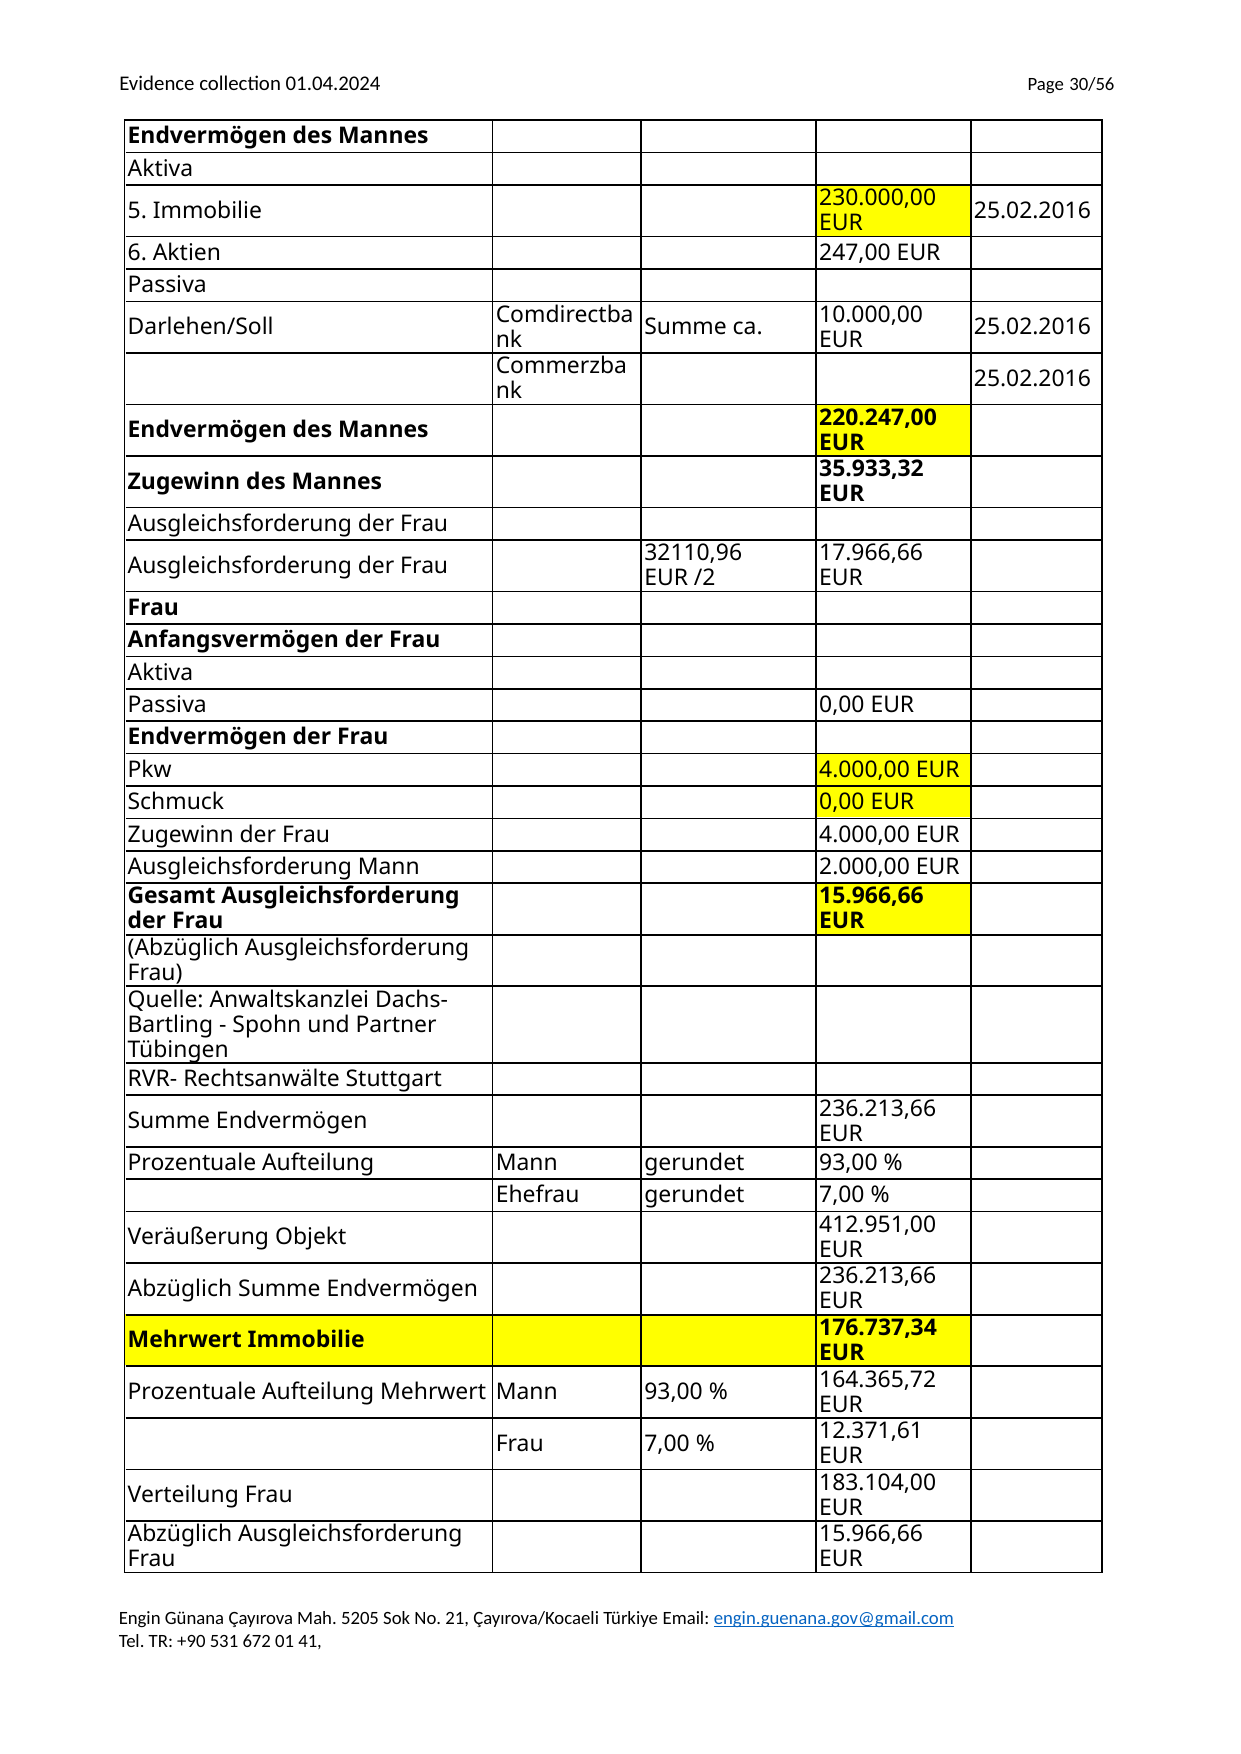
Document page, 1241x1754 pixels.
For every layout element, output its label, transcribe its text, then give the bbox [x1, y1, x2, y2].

table_cell [642, 1212, 815, 1262]
table_cell [493, 1264, 640, 1314]
table_cell [972, 592, 1101, 623]
table_cell [493, 884, 640, 934]
table_cell Ausgleichsforderung der Frau [125, 508, 492, 539]
table_cell [642, 508, 815, 539]
table_cell [817, 121, 970, 152]
table_cell [972, 1064, 1101, 1094]
table_cell [972, 121, 1101, 152]
table_cell [972, 819, 1101, 850]
table_cell [642, 690, 815, 720]
table_cell [493, 936, 640, 985]
table_cell [493, 457, 640, 507]
table_cell Commerzbank [493, 354, 640, 404]
table_cell [493, 1316, 640, 1365]
table_cell Frau [125, 592, 492, 623]
table_cell 35.933,32 EUR [817, 457, 970, 507]
table_cell 412.951,00 EUR [817, 1212, 970, 1262]
table_cell 17.966,66 EUR [817, 541, 970, 591]
table_cell Darlehen/Soll [125, 302, 492, 352]
table_cell [972, 1180, 1101, 1211]
table_cell gerundet [642, 1148, 815, 1178]
table_cell [642, 405, 815, 455]
table_cell [125, 353, 492, 404]
table_cell [493, 987, 640, 1062]
table_cell [642, 592, 815, 623]
table_cell [125, 1179, 492, 1211]
table_cell [642, 1064, 815, 1094]
table_cell 236.213,66 EUR [817, 1096, 970, 1146]
table_cell [972, 690, 1101, 720]
table_cell 2.000,00 EUR [817, 852, 970, 882]
table_cell [972, 1096, 1101, 1146]
table_cell Prozentuale Aufteilung [125, 1147, 492, 1178]
table_cell [972, 754, 1101, 785]
table_cell 10.000,00 EUR [817, 302, 970, 352]
table_cell [642, 270, 815, 301]
table_cell [493, 819, 640, 850]
table_cell 5. Immobilie [125, 185, 492, 236]
table_cell [642, 819, 815, 850]
table_cell [642, 754, 815, 785]
table_cell Endvermögen des Mannes [125, 405, 492, 455]
table_cell Zugewinn des Mannes [125, 456, 492, 507]
table_cell 15.966,66 EUR [817, 1522, 970, 1572]
table_cell [972, 787, 1101, 817]
table_cell [972, 987, 1101, 1062]
table_cell [972, 457, 1101, 507]
table_cell [642, 457, 815, 507]
table_cell [972, 1264, 1101, 1314]
table_cell Frau [493, 1419, 640, 1468]
table_cell [493, 153, 640, 184]
table_cell 93,00 % [642, 1367, 815, 1417]
table_cell [972, 1522, 1101, 1572]
table_cell Quelle: Anwaltskanzlei Dachs-Bartling - Spohn und Partner Tübingen [125, 986, 492, 1062]
table_cell [972, 1316, 1101, 1365]
table_cell Summe Endvermögen [125, 1095, 492, 1146]
table_cell [642, 987, 815, 1062]
table_cell Gesamt Ausgleichsforderung der Frau [125, 883, 492, 934]
table_cell 230.000,00 EUR [817, 186, 970, 236]
table_cell [493, 121, 640, 152]
table_cell Endvermögen des Mannes [125, 121, 492, 152]
table_cell 7,00 % [642, 1419, 815, 1468]
table_cell [642, 354, 815, 404]
table_cell 6. Aktien [125, 237, 492, 268]
table_cell Endvermögen der Frau [125, 721, 492, 753]
table_cell [493, 541, 640, 591]
table_cell [972, 657, 1101, 688]
table_cell 25.02.2016 [972, 186, 1101, 236]
table_cell [642, 1470, 815, 1520]
table_cell [493, 592, 640, 623]
table_cell 15.966,66 EUR [817, 884, 970, 934]
table_cell 176.737,34 EUR [817, 1316, 970, 1365]
table_cell [817, 657, 970, 688]
table_cell Prozentuale Aufteilung Mehrwert [125, 1366, 492, 1417]
table_cell [972, 270, 1101, 301]
table_cell (Abzüglich Ausgleichsforderung Frau) [125, 935, 492, 985]
table_cell Ausgleichsforderung der Frau [125, 540, 492, 591]
table_cell [642, 936, 815, 985]
table_cell [493, 186, 640, 236]
table_cell Verteilung Frau [125, 1470, 492, 1520]
table_cell 183.104,00 EUR [817, 1470, 970, 1520]
table_cell [493, 754, 640, 785]
table_cell 236.213,66 EUR [817, 1264, 970, 1314]
table_cell 4.000,00 EUR [817, 819, 970, 850]
table_cell 0,00 EUR [817, 690, 970, 720]
table_cell Veräußerung Objekt [125, 1212, 492, 1262]
table_cell Schmuck [125, 786, 492, 817]
table_cell [493, 405, 640, 455]
table_cell 164.365,72 EUR [817, 1367, 970, 1417]
table_cell gerundet [642, 1180, 815, 1211]
table_cell Passiva [125, 689, 492, 720]
table_cell [493, 1522, 640, 1572]
table_cell 247,00 EUR [817, 237, 970, 268]
table_cell [493, 690, 640, 720]
table_cell [817, 987, 970, 1062]
table_cell Mehrwert Immobilie [125, 1315, 492, 1365]
table_cell 93,00 % [817, 1148, 970, 1178]
table_cell [817, 270, 970, 301]
table_cell [972, 1148, 1101, 1178]
table_cell [817, 722, 970, 753]
table_cell Abzüglich Ausgleichsforderung Frau [125, 1521, 492, 1572]
table_cell [972, 508, 1101, 539]
table_cell [972, 936, 1101, 985]
table_cell [493, 270, 640, 301]
table_cell [642, 852, 815, 882]
table_cell RVR- Rechtsanwälte Stuttgart [125, 1063, 492, 1094]
table_cell 32110,96 EUR /2 [642, 541, 815, 591]
table_cell [493, 508, 640, 539]
table_cell [642, 153, 815, 184]
table_cell [642, 1096, 815, 1146]
table_cell [817, 508, 970, 539]
table_cell [972, 625, 1101, 656]
table_cell Summe ca. [642, 302, 815, 352]
table_cell [642, 1316, 815, 1365]
table_cell Zugewinn der Frau [125, 819, 492, 850]
table_cell Anfangsvermögen der Frau [125, 624, 492, 656]
table_cell Pkw [125, 754, 492, 785]
table_cell [642, 657, 815, 688]
table_cell [125, 1418, 492, 1468]
table_cell [493, 852, 640, 882]
table_cell Aktiva [125, 153, 492, 184]
table_cell Ehefrau [493, 1180, 640, 1211]
table_cell [493, 657, 640, 688]
table_cell [493, 625, 640, 656]
table_cell [972, 1419, 1101, 1468]
table_cell [493, 1212, 640, 1262]
table_cell [642, 787, 815, 817]
table_cell [972, 1212, 1101, 1262]
table_cell [817, 1064, 970, 1094]
table_cell Comdirectbank [493, 302, 640, 352]
table_cell [642, 121, 815, 152]
table_cell Aktiva [125, 657, 492, 688]
table_cell 0,00 EUR [817, 787, 970, 817]
table_cell [972, 153, 1101, 184]
table_cell [493, 237, 640, 268]
table_cell 25.02.2016 [972, 354, 1101, 404]
table_cell Passiva [125, 269, 492, 301]
table_cell [817, 936, 970, 985]
table_cell [642, 625, 815, 656]
table_cell [493, 1064, 640, 1094]
table_cell [642, 722, 815, 753]
table_cell 12.371,61 EUR [817, 1419, 970, 1468]
table_cell 4.000,00 EUR [817, 754, 970, 785]
table_cell [493, 1096, 640, 1146]
table_cell [817, 592, 970, 623]
table_cell [972, 1367, 1101, 1417]
table_cell 25.02.2016 [972, 302, 1101, 352]
table_cell [642, 884, 815, 934]
table_cell [972, 405, 1101, 455]
table_cell Ausgleichsforderung Mann [125, 851, 492, 882]
table_cell [642, 1264, 815, 1314]
table_cell [817, 354, 970, 404]
table_cell [972, 1470, 1101, 1520]
table_cell Mann [493, 1367, 640, 1417]
table_cell [642, 1522, 815, 1572]
table_cell [493, 787, 640, 817]
table_cell Abzüglich Summe Endvermögen [125, 1263, 492, 1314]
table_cell 220.247,00 EUR [817, 405, 970, 455]
table_cell [972, 237, 1101, 268]
table_cell [972, 541, 1101, 591]
table_cell [972, 722, 1101, 753]
table_cell 7,00 % [817, 1180, 970, 1211]
table_cell [493, 1470, 640, 1520]
table_cell [493, 722, 640, 753]
table_cell Mann [493, 1148, 640, 1178]
table_cell [642, 186, 815, 236]
table_cell [642, 237, 815, 268]
table_cell [972, 852, 1101, 882]
table_cell [817, 153, 970, 184]
table_cell [972, 884, 1101, 934]
table_cell [817, 625, 970, 656]
